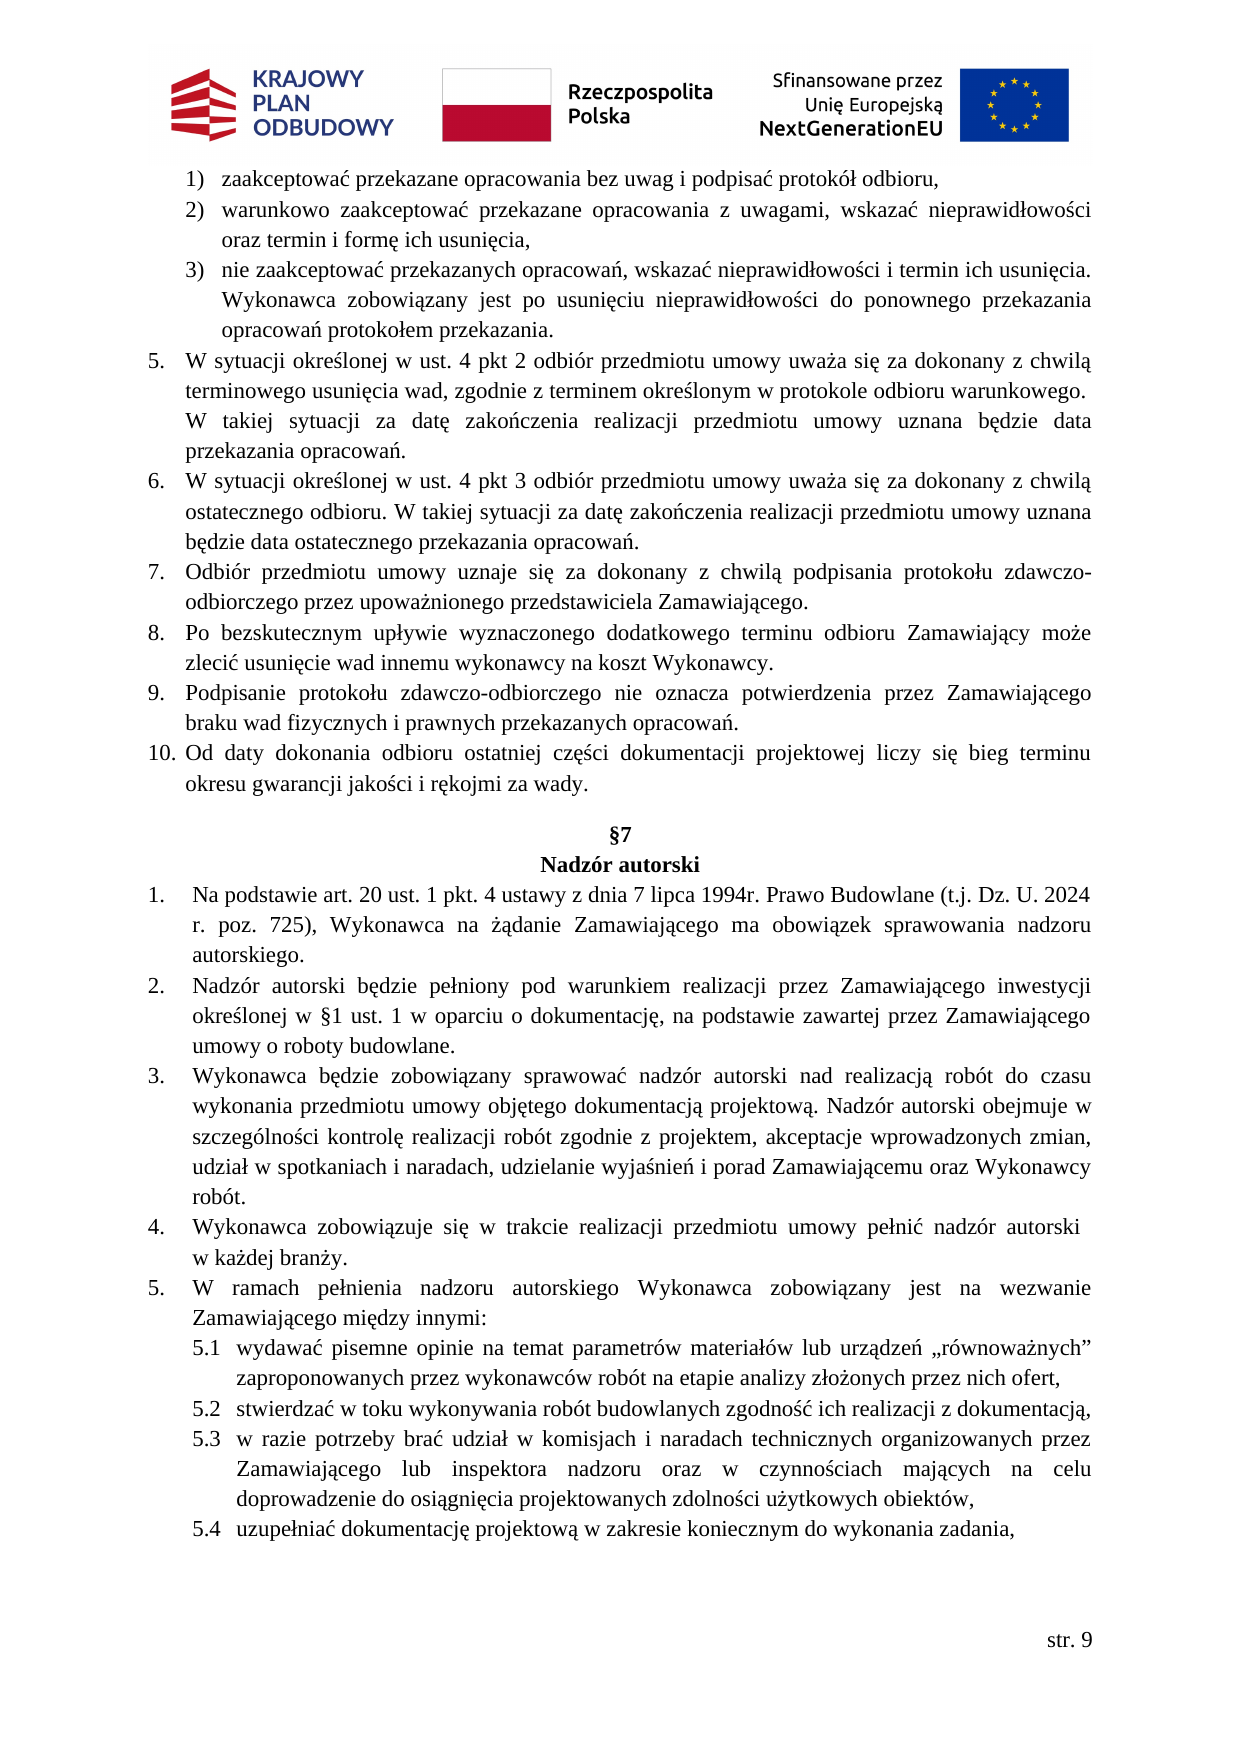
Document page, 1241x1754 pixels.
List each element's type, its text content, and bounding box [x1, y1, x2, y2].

list Na podstawie art. 20 ust. 1 pkt. 4 ustawy z dnia 7 lipca 1994r. Prawo Budowlane (t.j. Dz. U. 2024 r. poz. 725), Wykonawca na żądanie Zamawiającego ma obowiązek sprawowania nadzoru autorskiego. [148, 881, 1093, 968]
list Wykonawca będzie zobowiązany sprawować nadzór autorski nad realizacją robót do czasu wykonania przedmiotu umowy objętego dokumentacją projektową. Nadzór autorski obejmuje w szczególności kontrolę realizacji robót zgodnie z projektem, akceptacje wprowadzonych zmian, udział w spotkaniach i naradach, udzielanie wyjaśnień i porad Zamawiającemu oraz Wykonawcy robót. [148, 1062, 1093, 1209]
list Nadzór autorski będzie pełniony pod warunkiem realizacji przez Zamawiającego inwestycji określonej w §1 ust. 1 w oparciu o dokumentację, na podstawie zawartej przez Zamawiającego umowy o roboty budowlane. [148, 972, 1093, 1058]
list zaakceptować przekazane opracowania bez uwag i podpisać protokół odbioru, [185, 166, 1093, 192]
text §7 [148, 821, 1093, 847]
text Nadzór autorski [148, 851, 1093, 877]
list W ramach pełnienia nadzoru autorskiego Wykonawca zobowiązany jest na wezwanie Zamawiającego między innymi: [148, 1274, 1093, 1330]
list Od daty dokonania odbioru ostatniej części dokumentacji projektowej liczy się bieg terminu okresu gwarancji jakości i rękojmi za wady. [148, 739, 1093, 796]
list uzupełniać dokumentację projektową w zakresie koniecznym do wykonania zadania, [192, 1515, 1093, 1542]
list warunkowo zaakceptować przekazane opracowania z uwagami, wskazać nieprawidłowości oraz termin i formę ich usunięcia, [185, 196, 1093, 252]
list stwierdzać w toku wykonywania robót budowlanych zgodność ich realizacji z dokumentacją, [192, 1394, 1093, 1421]
list Odbiór przedmiotu umowy uznaje się za dokonany z chwilą podpisania protokołu zdawczo-odbiorczego przez upoważnionego przedstawiciela Zamawiającego. [148, 558, 1093, 615]
list wydawać pisemne opinie na temat parametrów materiałów lub urządzeń „równoważnych” zaproponowanych przez wykonawców robót na etapie analizy złożonych przez nich ofert, [192, 1334, 1093, 1391]
list W sytuacji określonej w ust. 4 pkt 2 odbiór przedmiotu umowy uważa się za dokonany z chwilą terminowego usunięcia wad, zgodnie z terminem określonym w protokole odbioru warunkowego. W takiej sytuacji za datę zakończenia realizacji przedmiotu umowy uznana będzie data przekazania opracowań. [148, 347, 1093, 464]
list Podpisanie protokołu zdawczo-odbiorczego nie oznacza potwierdzenia przez Zamawiającego braku wad fizycznych i prawnych przekazanych opracowań. [148, 679, 1093, 736]
list Wykonawca zobowiązuje się w trakcie realizacji przedmiotu umowy pełnić nadzór autorski w każdej branży. [148, 1213, 1093, 1270]
list w razie potrzeby brać udział w komisjach i naradach technicznych organizowanych przez Zamawiającego lub inspektora nadzoru oraz w czynnościach mających na celu doprowadzenie do osiągnięcia projektowanych zdolności użytkowych obiektów, [192, 1425, 1093, 1512]
list W sytuacji określonej w ust. 4 pkt 3 odbiór przedmiotu umowy uważa się za dokonany z chwilą ostatecznego odbioru. W takiej sytuacji za datę zakończenia realizacji przedmiotu umowy uznana będzie data ostatecznego przekazania opracowań. [148, 467, 1093, 554]
picture [147, 44, 1093, 166]
list nie zaakceptować przekazanych opracowań, wskazać nieprawidłowości i termin ich usunięcia. Wykonawca zobowiązany jest po usunięciu nieprawidłowości do ponownego przekazania opracowań protokołem przekazania. [185, 256, 1093, 343]
list Po bezskutecznym upływie wyznaczonego dodatkowego terminu odbioru Zamawiający może zlecić usunięcie wad innemu wykonawcy na koszt Wykonawcy. [148, 618, 1093, 675]
